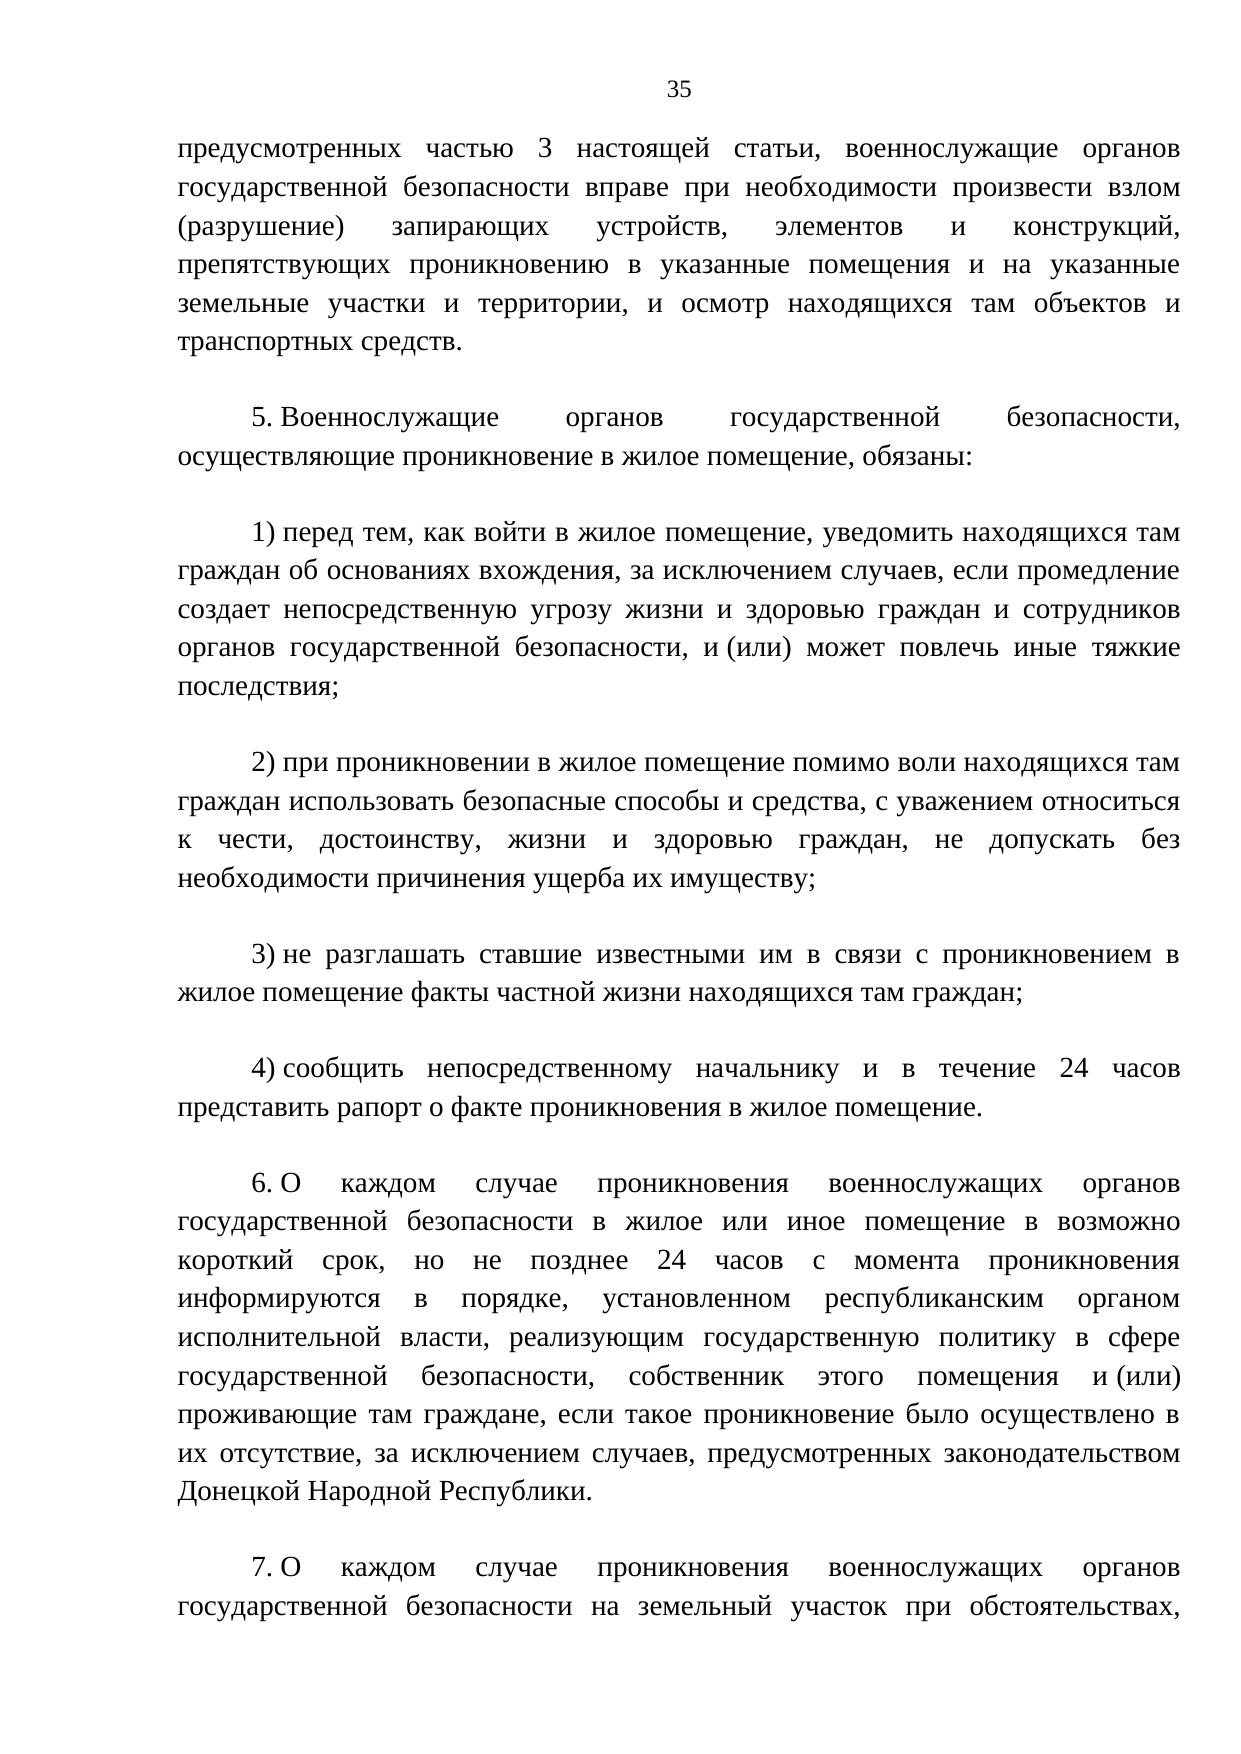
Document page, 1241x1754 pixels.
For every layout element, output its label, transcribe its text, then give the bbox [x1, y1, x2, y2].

text 1) перед тем, как войти в жилое помещение, уведомить находящихся там граждан об основаниях вхождения, за исключением случаев, если промедление создает непосредственную угрозу жизни и здоровью граждан и сотрудников органов государственной безопасности, и (или) может повлечь иные тяжкие последствия; [177, 514, 1181, 702]
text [177, 1549, 1181, 1621]
text 6. О каждом случае проникновения военнослужащих органов государственной безопасности в жилое или иное помещение в возможно короткий срок, но не позднее 24 часов с момента проникновения информируются в порядке, установленном республиканским органом исполнительной власти, реализующим государственную политику в сфере государственной безопасности, собственник этого помещения и (или) проживающие там граждане, если такое проникновение было осуществлено в их отсутствие, за исключением случаев, предусмотренных законодательством Донецкой Народной Республики. [177, 1165, 1181, 1507]
text 5. Военнослужащие органов государственной безопасности, осуществляющие проникновение в жилое помещение, обязаны: [177, 399, 1181, 471]
text 4) сообщить непосредственному начальнику и в течение 24 часов представить рапорт о факте проникновения в жилое помещение. [177, 1050, 1181, 1122]
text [177, 131, 1181, 357]
text 2) при проникновении в жилое помещение помимо воли находящихся там граждан использовать безопасные способы и средства, с уважением относиться к чести, достоинству, жизни и здоровью граждан, не допускать без необходимости причинения ущерба их имуществу; [177, 744, 1181, 893]
text 3) не разглашать ставшие известными им в связи с проникновением в жилое помещение факты частной жизни находящихся там граждан; [177, 936, 1181, 1008]
